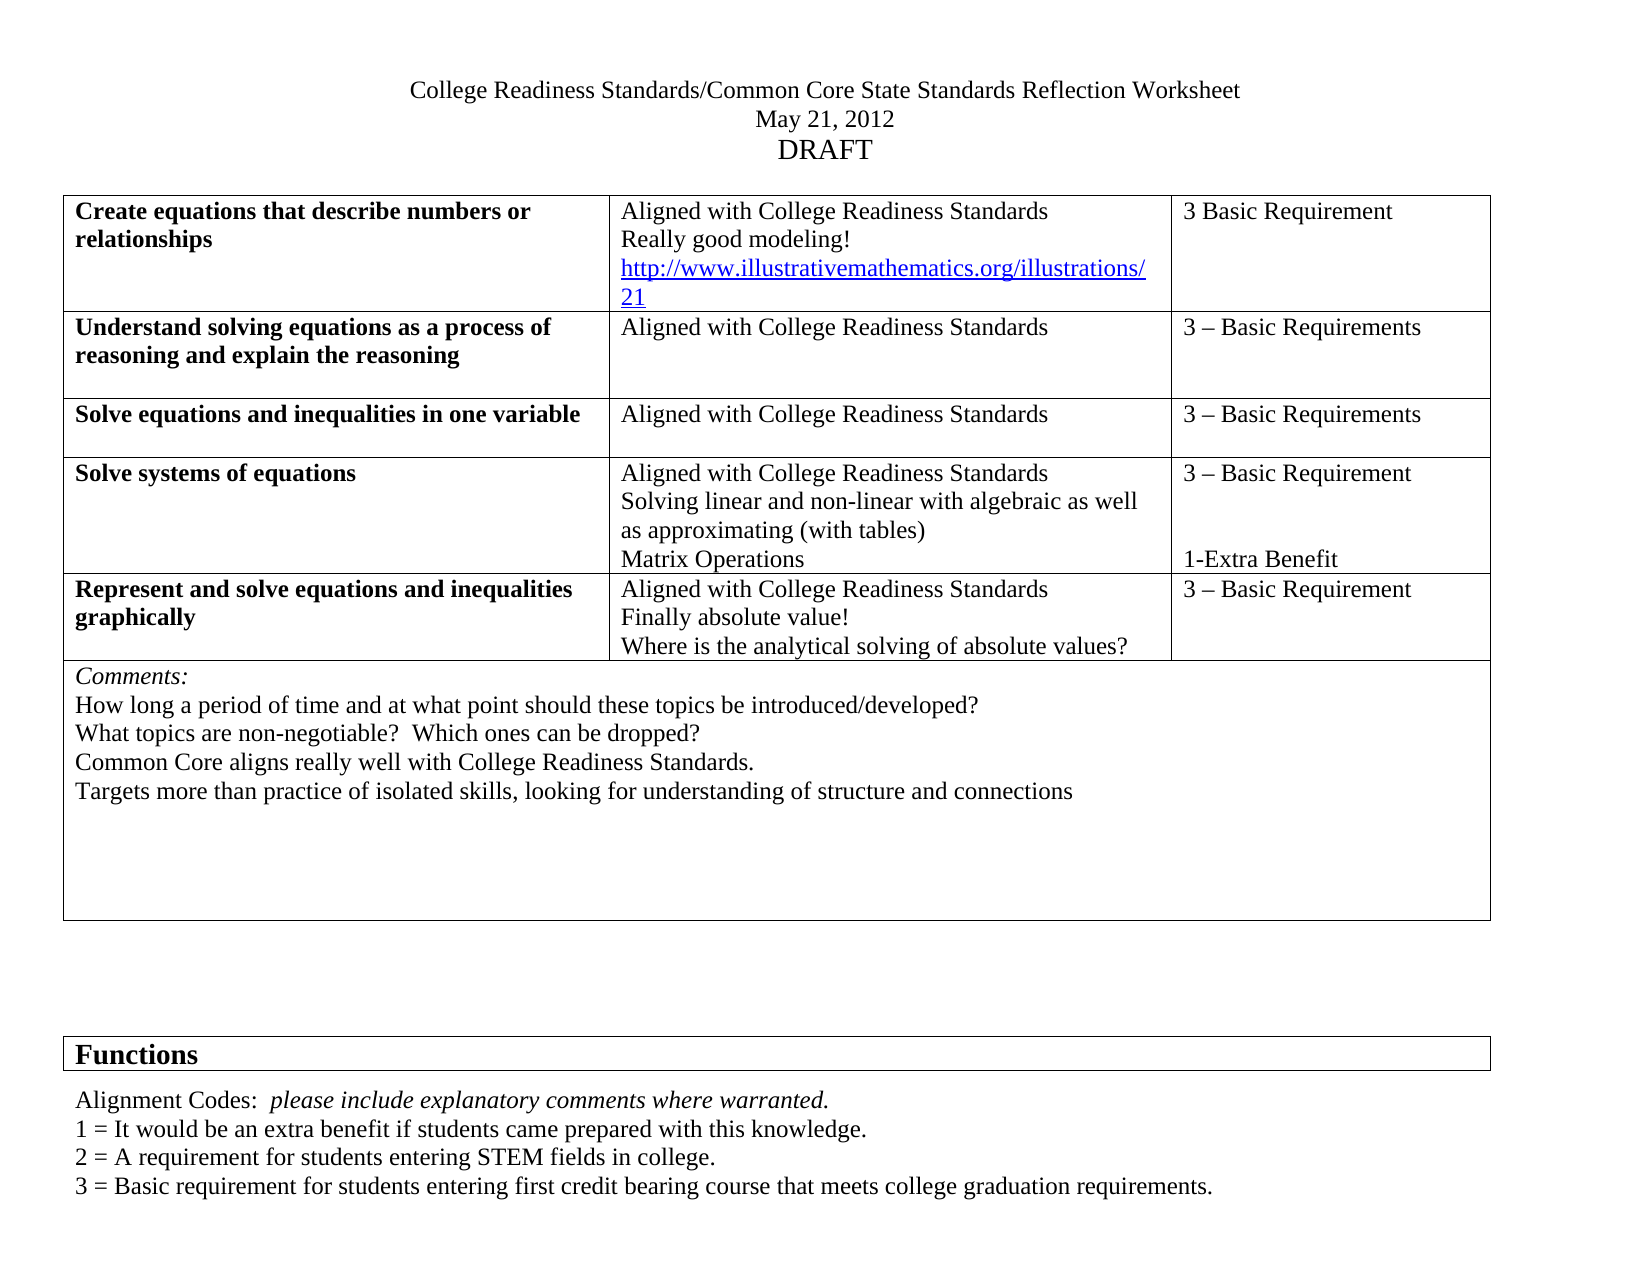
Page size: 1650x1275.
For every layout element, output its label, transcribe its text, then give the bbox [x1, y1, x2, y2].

table_cell Aligned with College Readiness Standards Really good modeling! http://www.illustrativemathematics.org/illustrations/21 [610, 196, 1171, 311]
table_cell Aligned with College Readiness Standards [610, 312, 1171, 398]
table_cell Solve systems of equations [64, 458, 609, 573]
table_cell Solve equations and inequalities in one variable [64, 399, 609, 457]
table_cell Represent and solve equations and inequalities graphically [64, 574, 609, 660]
table_cell 3 Basic Requirement [1172, 196, 1490, 311]
table_cell 3 – Basic Requirements [1172, 399, 1490, 457]
table_cell Create equations that describe numbers or relationships [64, 196, 609, 311]
table_cell Aligned with College Readiness Standards [610, 399, 1171, 457]
table_cell Understand solving equations as a process of reasoning and explain the reasoning [64, 312, 609, 398]
table_cell 3 – Basic Requirement [1172, 574, 1490, 660]
table_cell 3 – Basic Requirements [1172, 312, 1490, 398]
table_header Functions [64, 1037, 1490, 1070]
table_cell Aligned with College Readiness Standards Solving linear and non-linear with algebraic as well as approximating (with tables) Matrix Operations [610, 458, 1171, 573]
table_cell Aligned with College Readiness Standards Finally absolute value! Where is the analytical solving of absolute values? [610, 574, 1171, 660]
table_cell Comments: How long a period of time and at what point should these topics be introduced/developed? What topics are non-negotiable? Which ones can be dropped? Common Core aligns really well with College Readiness Standards. Targets more than practice of isolated skills, looking for understanding of structure and connections [64, 661, 1490, 920]
table_cell 3 – Basic Requirement 1-Extra Benefit [1172, 458, 1490, 573]
